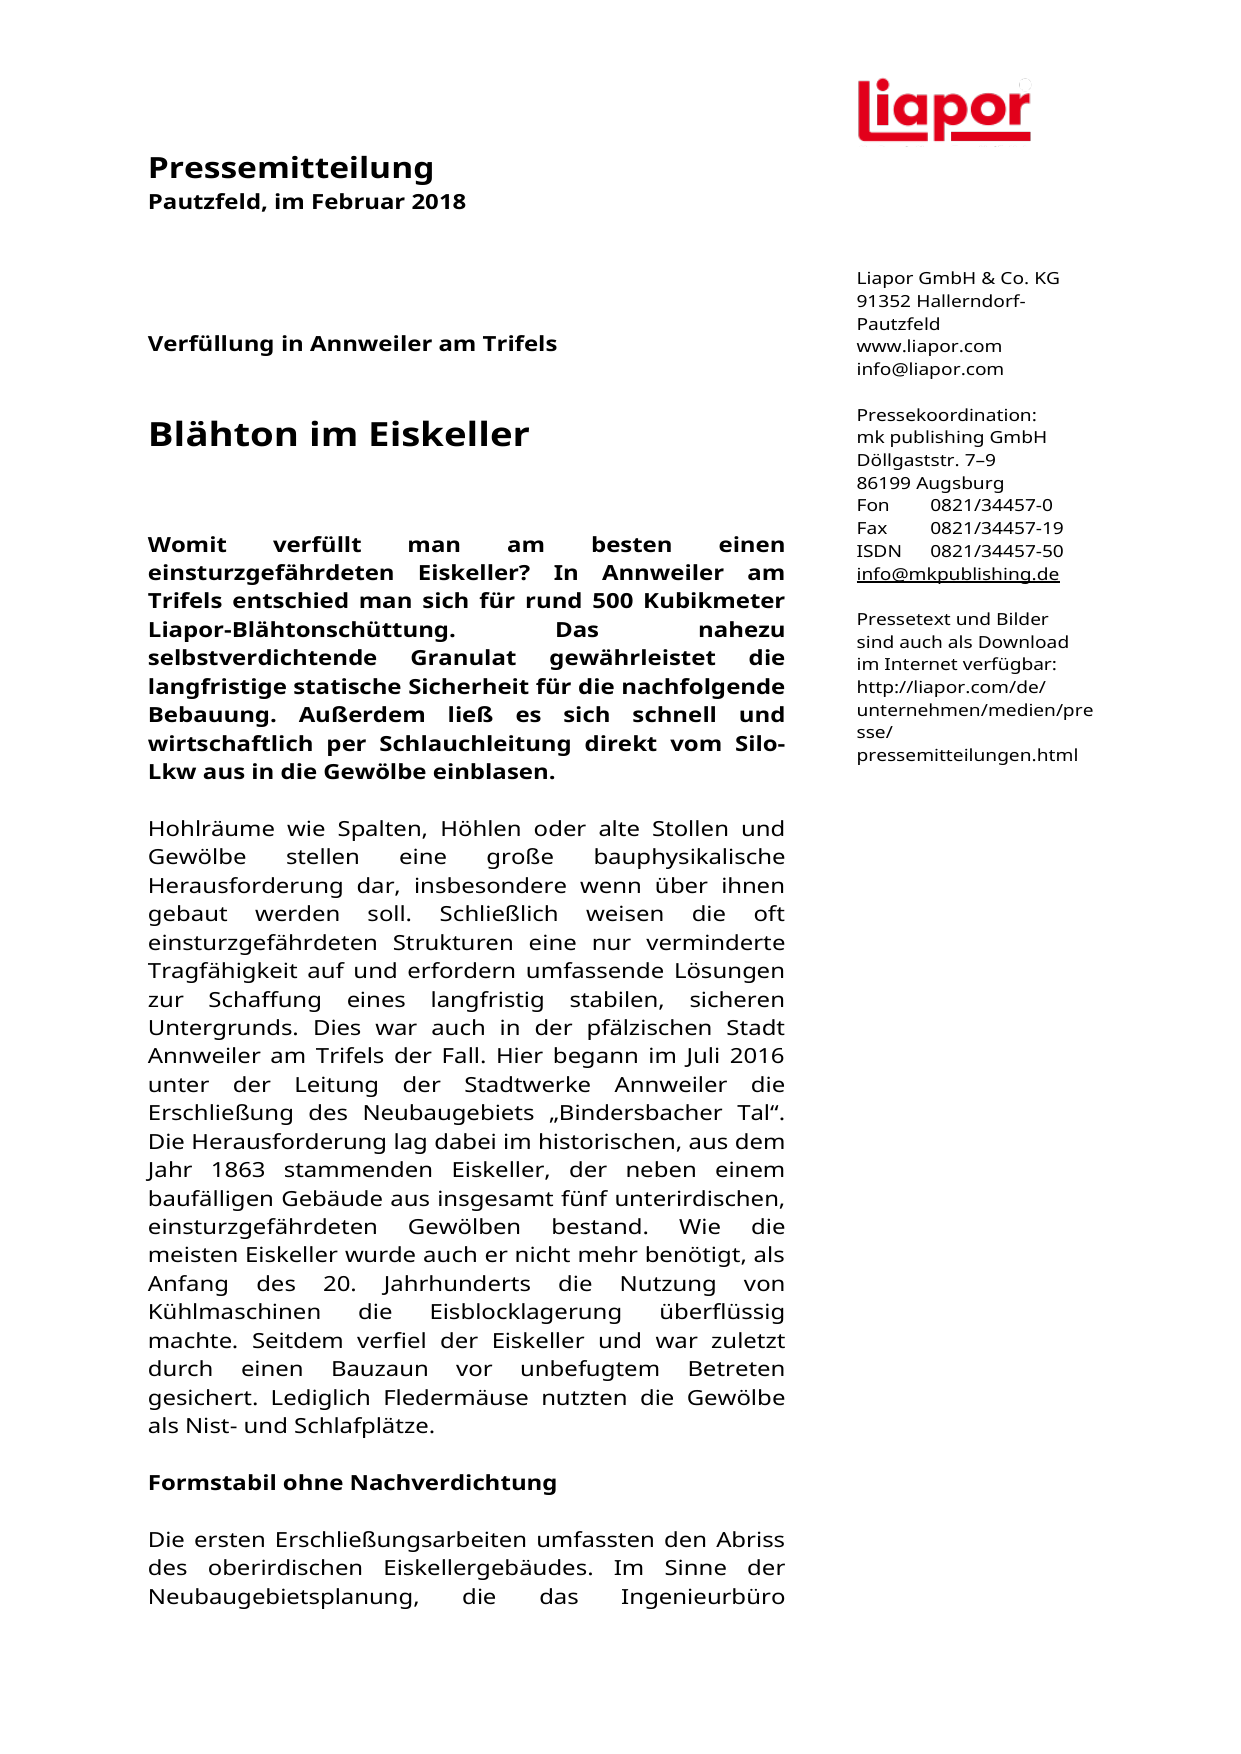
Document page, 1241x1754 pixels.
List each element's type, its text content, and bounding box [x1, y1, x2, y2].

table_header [845, 244, 1107, 1610]
text Pressemitteilung [148, 148, 1093, 187]
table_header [136, 244, 845, 1610]
text Pautzfeld, im Februar 2018 [148, 187, 1093, 216]
